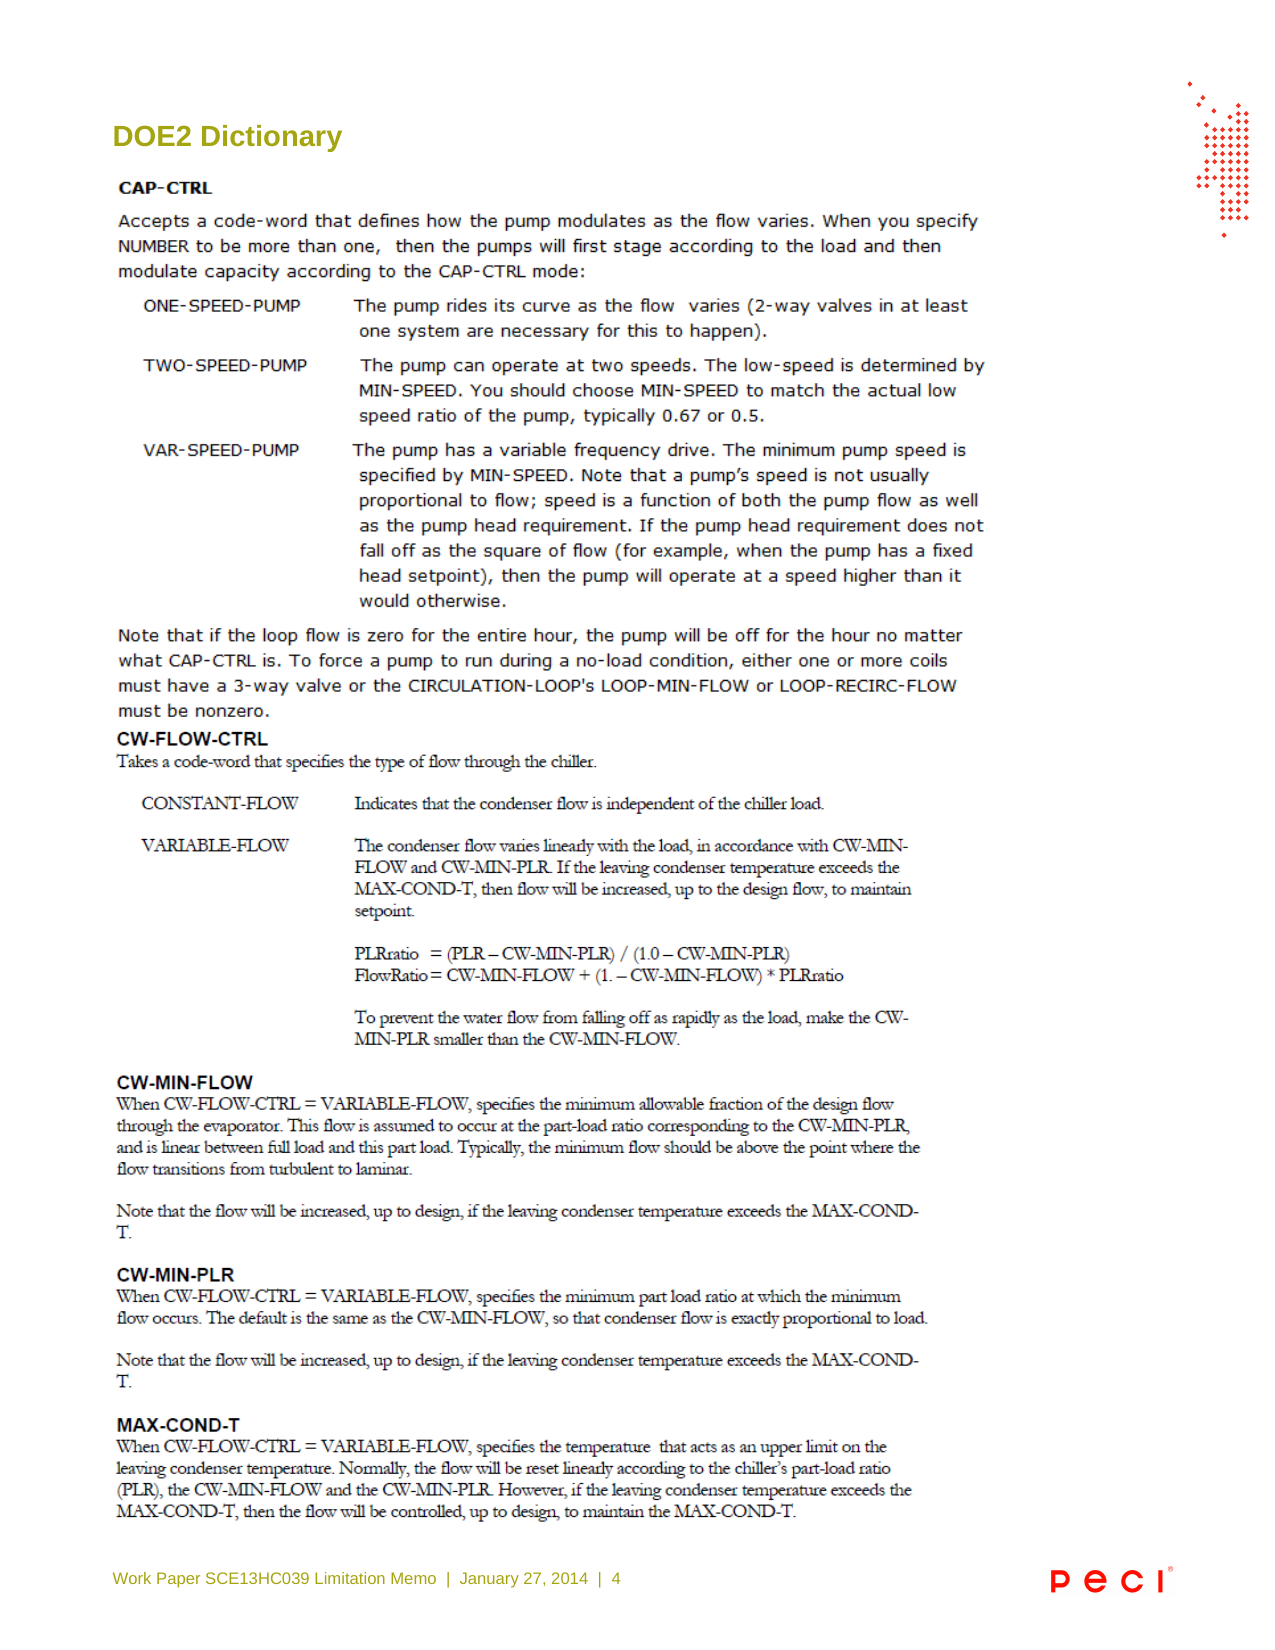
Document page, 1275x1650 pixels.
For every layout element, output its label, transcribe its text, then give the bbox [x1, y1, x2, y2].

subtitle DOE2 Dictionary [112, 119, 1162, 152]
picture [1044, 1562, 1177, 1597]
picture [112, 177, 989, 1524]
picture [1187, 81, 1249, 238]
